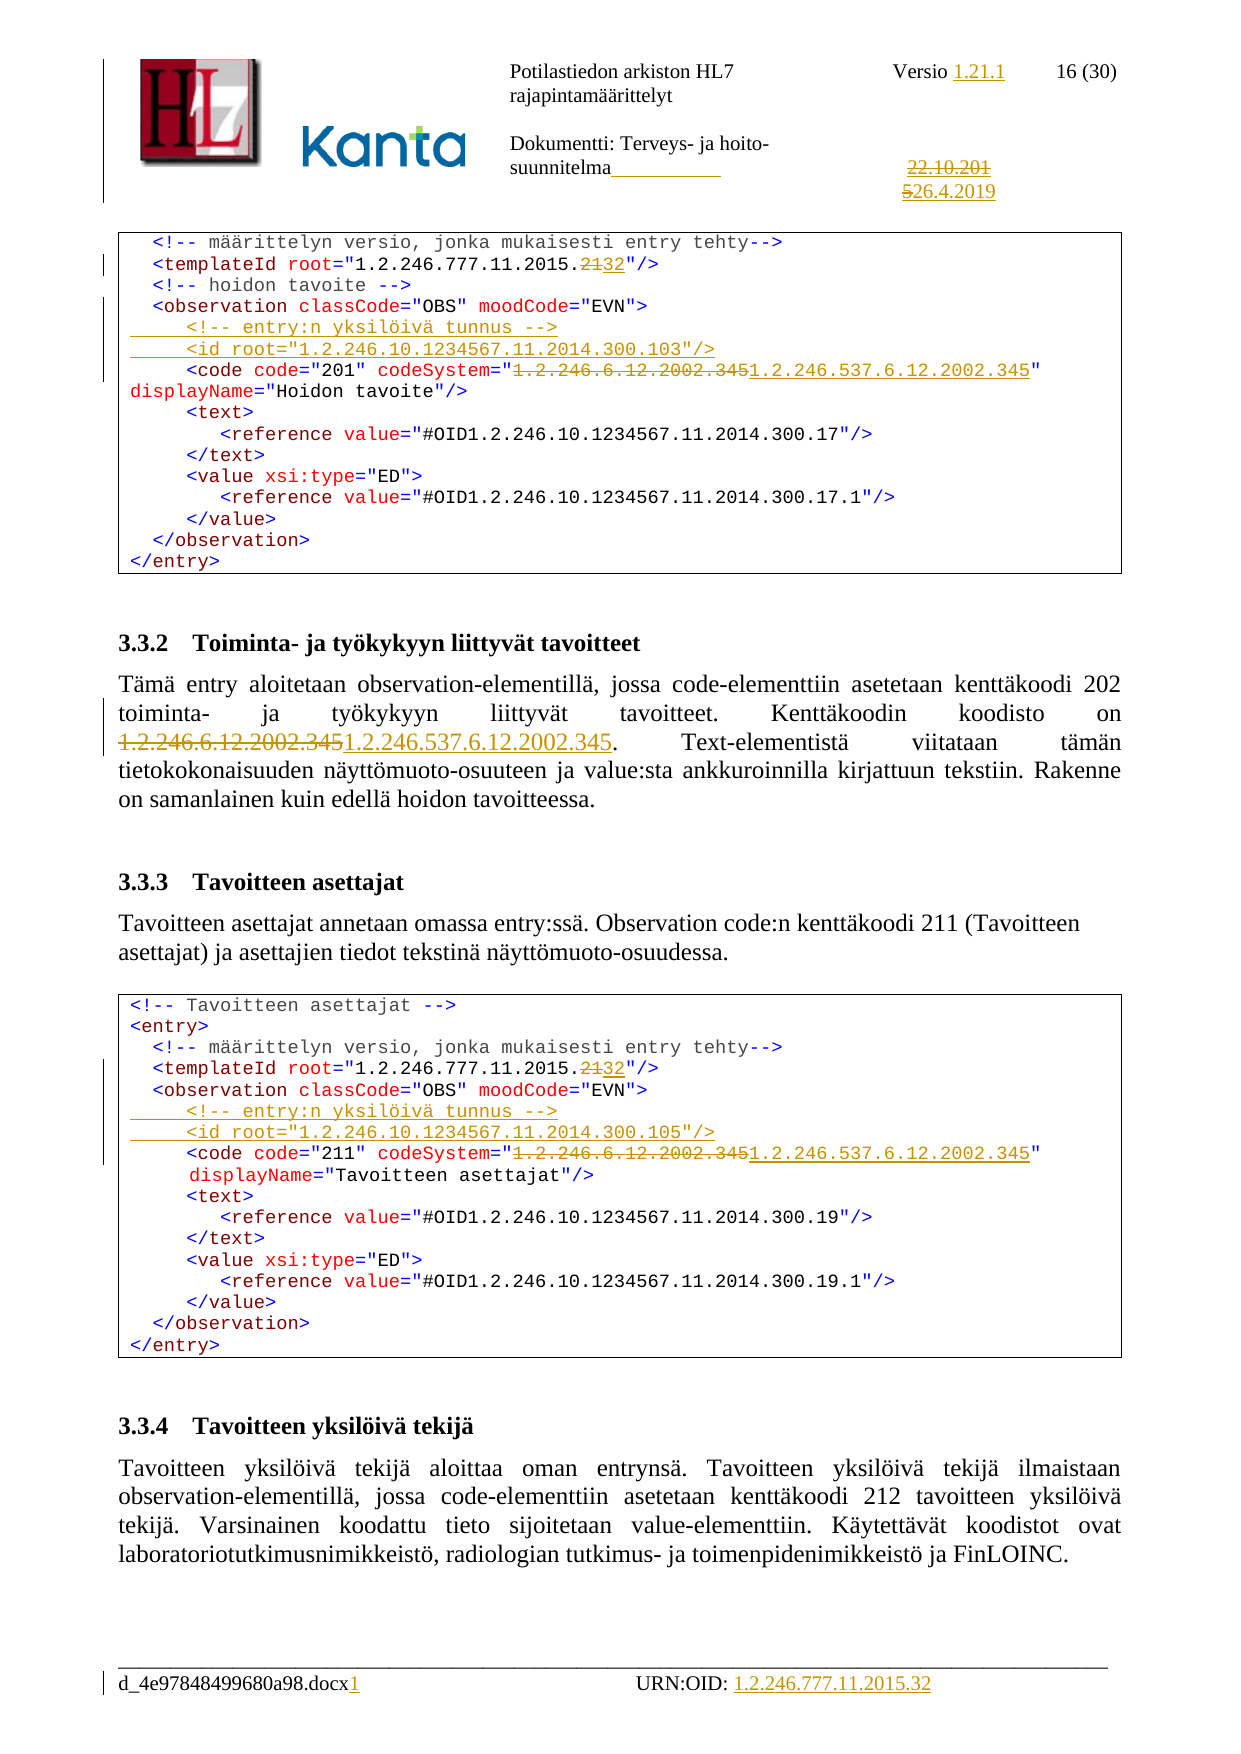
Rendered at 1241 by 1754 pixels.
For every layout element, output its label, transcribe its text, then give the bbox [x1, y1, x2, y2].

table_header <!-- Tavoitteen asettajat --> <entry> <!-- määrittelyn versio, jonka mukaisesti entry tehty--> <templateId root="1.2.246.777.11.2015."/> <observation classCode="OBS" moodCode="EVN"> <code code="211" codeSystem="" displayName="Tavoitteen asettajat"/> <text> <reference value="#OID1.2.246.10.1234567.11.2014.300.19"/> </text> <value xsi:type="ED"> <reference value="#OID1.2.246.10.1234567.11.2014.300.19.1"/> </value> </observation> </entry> [119, 995, 1121, 1357]
text Tavoitteen yksilöivä tekijä aloittaa oman entrynsä. Tavoitteen yksilöivä tekijä ilmaistaan observation-elementillä, jossa code-elementtiin asetetaan kenttäkoodi 212 tavoitteen yksilöivä tekijä. Varsinainen koodattu tieto sijoitetaan value-elementtiin. Käytettävät koodistot ovat laboratoriotutkimusnimikkeistö, radiologian tutkimus- ja toimenpidenimikkeistö ja FinLOINC. [118, 1453, 1122, 1568]
picture [140, 59, 263, 167]
subtitle Tavoitteen yksilöivä tekijä [118, 1411, 1122, 1440]
picture [302, 126, 466, 167]
text Tämä entry aloitetaan observation-elementillä, jossa code-elementtiin asetetaan kenttäkoodi 202 toiminta- ja työkykyyn liittyvät tavoitteet. Kenttäkoodin koodisto on . Text-elementistä viitataan tämän tietokokonaisuuden näyttömuoto-osuuteen ja value:sta ankkuroinnilla kirjattuun tekstiin. Rakenne on samanlainen kuin edellä hoidon tavoitteessa. [118, 669, 1122, 813]
subtitle Tavoitteen asettajat [118, 867, 1122, 896]
subtitle Toiminta- ja työkykyyn liittyvät tavoitteet [118, 628, 1122, 657]
text Tavoitteen asettajat annetaan omassa entry:ssä. Observation code:n kenttäkoodi 211 (Tavoitteen asettajat) ja asettajien tiedot tekstinä näyttömuoto-osuudessa. [118, 908, 1122, 966]
